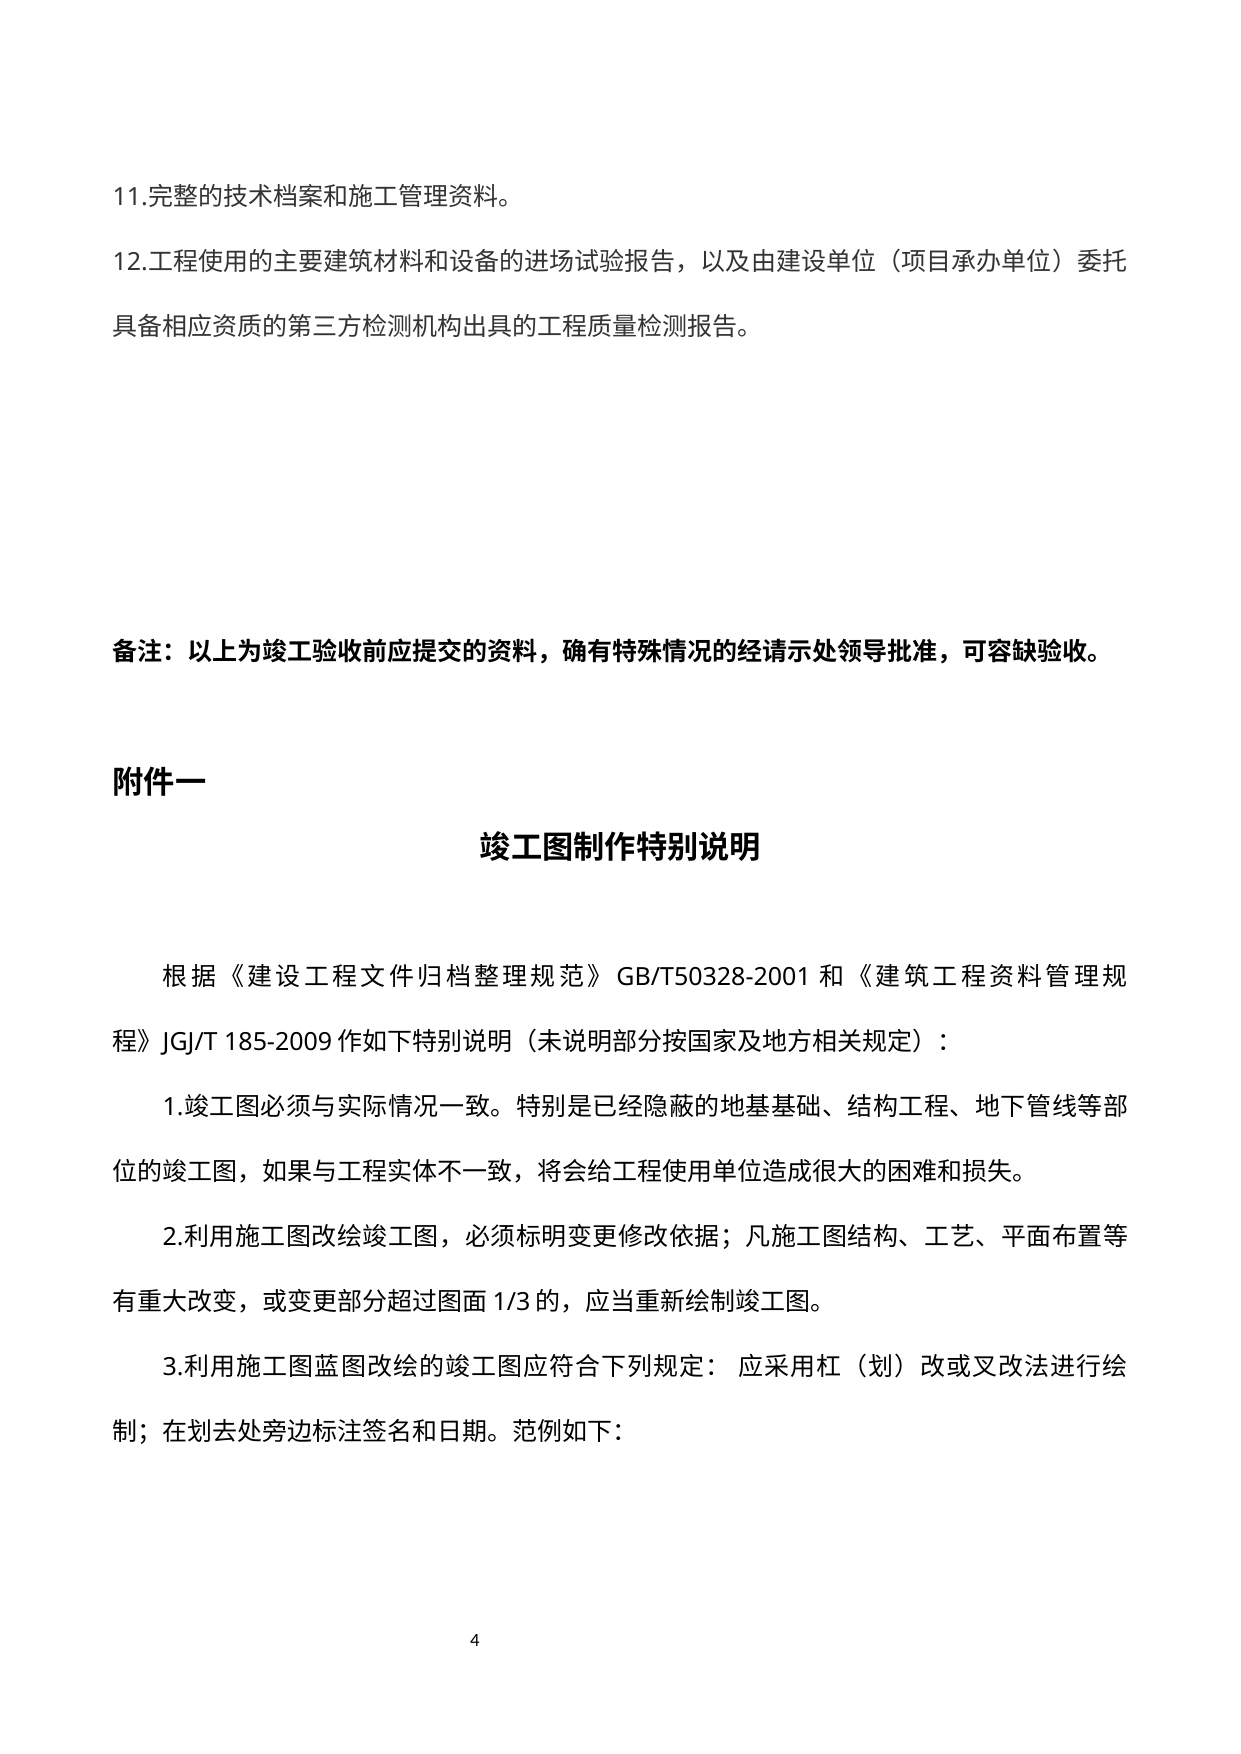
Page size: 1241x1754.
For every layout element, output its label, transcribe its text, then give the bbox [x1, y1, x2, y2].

text 1.竣工图必须与实际情况一致。特别是已经隐蔽的地基基础、结构工程、地下管线等部位的竣工图，如果与工程实体不一致，将会给工程使用单位造成很大的困难和损失。 [112, 1072, 1128, 1202]
list 备注：以上为竣工验收前应提交的资料，确有特殊情况的经请示处领导批准，可容缺验收。 [112, 617, 1128, 682]
text 2.利用施工图改绘竣工图，必须标明变更修改依据；凡施工图结构、工艺、平面布置等有重大改变，或变更部分超过图面1/3的，应当重新绘制竣工图。 [112, 1202, 1128, 1332]
text 竣工图制作特别说明 [112, 812, 1128, 877]
text 根据《建设工程文件归档整理规范》GB/T50328-2001和《建筑工程资料管理规程》JGJ/T 185-2009作如下特别说明（未说明部分按国家及地方相关规定）： [112, 942, 1128, 1072]
text 3.利用施工图蓝图改绘的竣工图应符合下列规定： 应采用杠（划）改或叉改法进行绘制；在划去处旁边标注签名和日期。范例如下： [112, 1332, 1128, 1462]
list 11.完整的技术档案和施工管理资料。 12.工程使用的主要建筑材料和设备的进场试验报告，以及由建设单位（项目承办单位）委托具备相应资质的第三方检测机构出具的工程质量检测报告。 [112, 162, 1128, 357]
text 附件一 [112, 747, 1128, 812]
